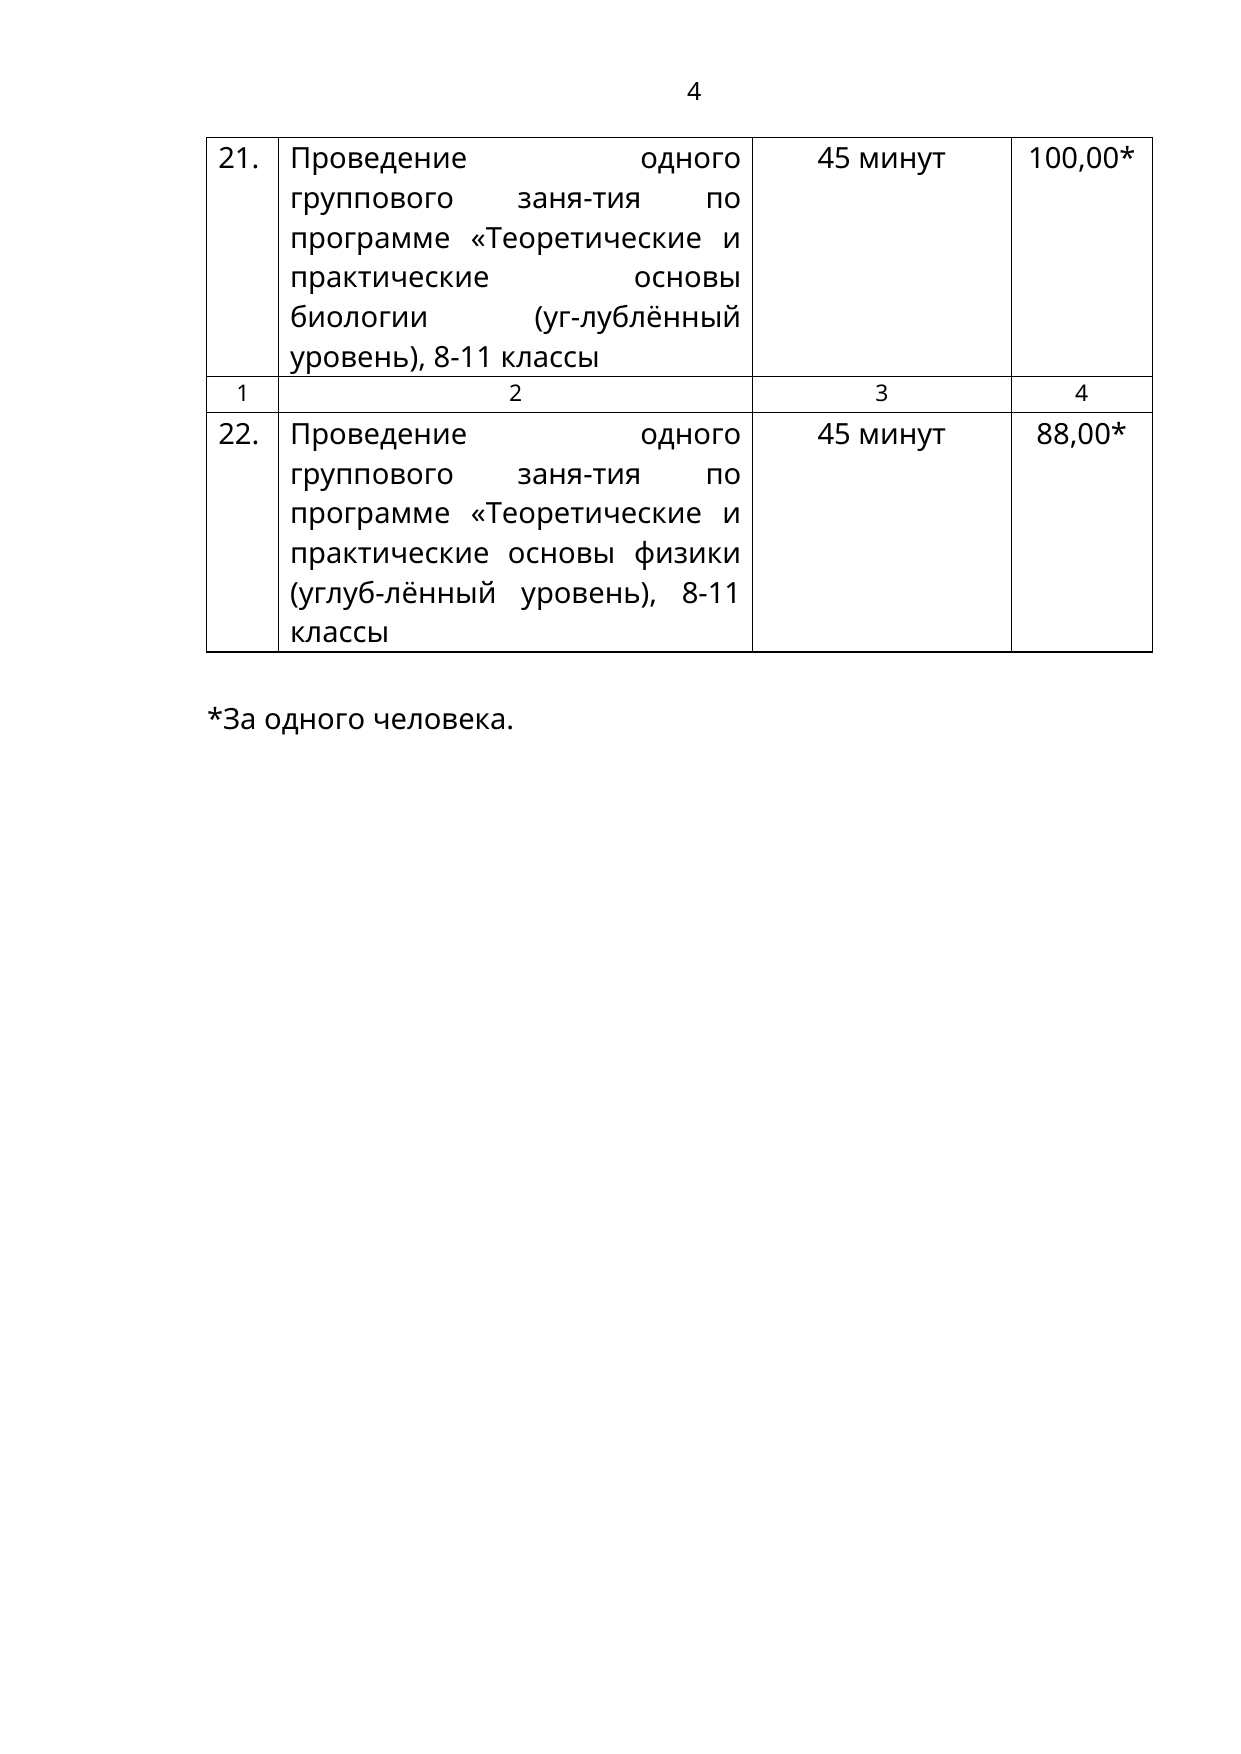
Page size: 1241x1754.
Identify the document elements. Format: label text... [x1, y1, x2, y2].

table_cell [207, 138, 278, 376]
table_cell 2 [279, 377, 752, 412]
text *За одного человека. [207, 698, 1152, 738]
table_cell 100,00* [1012, 138, 1152, 376]
table_cell [207, 413, 278, 651]
table_cell 88,00* [1012, 413, 1152, 651]
table_cell 4 [1012, 377, 1152, 412]
table_cell Проведение одного группового заня-тия по программе «Теоретические и практические основы биологии (уг-лублённый уровень), 8-11 классы [279, 138, 752, 376]
table_cell Проведение одного группового заня-тия по программе «Теоретические и практические основы физики (углуб-лённый уровень), 8-11 классы [279, 413, 752, 651]
table_cell 3 [753, 377, 1011, 412]
table_cell 45 минут [753, 413, 1011, 651]
table_cell 1 [207, 377, 278, 412]
table_cell 45 минут [753, 138, 1011, 376]
